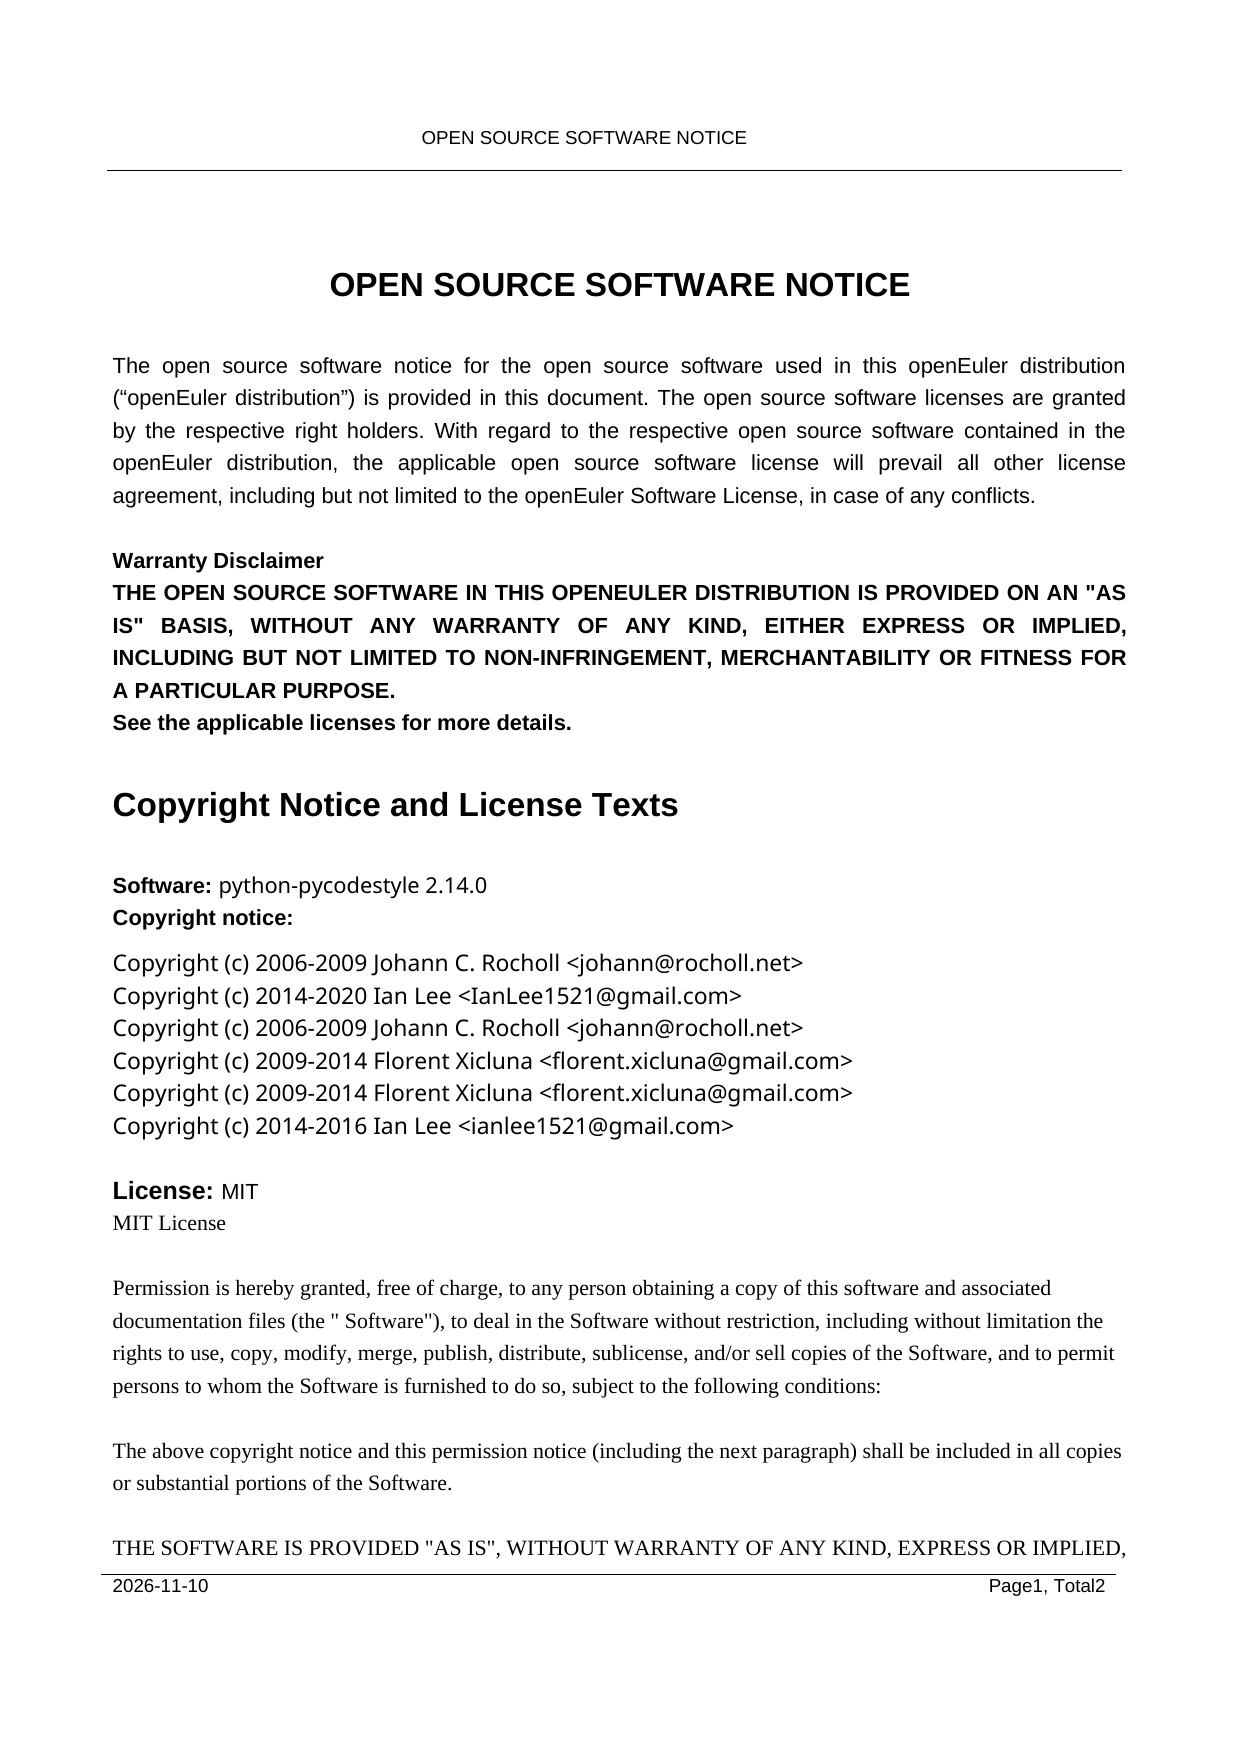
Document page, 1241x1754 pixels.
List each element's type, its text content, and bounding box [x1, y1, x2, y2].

text Copyright Notice and License Texts [112, 771, 1128, 836]
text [112, 1207, 1128, 1564]
text Warranty Disclaimer [112, 544, 1128, 576]
title Software: python-pycodestyle 2.14.0 [112, 869, 1128, 901]
text License: MIT [112, 1174, 1128, 1207]
text OPEN SOURCE SOFTWARE NOTICE [112, 251, 1128, 316]
text Copyright notice: [112, 901, 1128, 934]
text Copyright (c) 2006-2009 Johann C. Rocholl <johann@rocholl.net> Copyright (c) 2014-2020 Ian Lee <IanLee1521@gmail.com> Copyright (c) 2006-2009 Johann C. Rocholl <johann@rocholl.net> Copyright (c) 2009-2014 Florent Xicluna <florent.xicluna@gmail.com> Copyright (c) 2009-2014 Florent Xicluna <florent.xicluna@gmail.com> Copyright (c) 2014-2016 Ian Lee <ianlee1521@gmail.com> [112, 947, 1128, 1174]
text THE OPEN SOURCE SOFTWARE IN THIS OPENEULER DISTRIBUTION IS PROVIDED ON AN "AS IS" BASIS, WITHOUT ANY WARRANTY OF ANY KIND, EITHER EXPRESS OR IMPLIED, INCLUDING BUT NOT LIMITED TO NON-INFRINGEMENT, MERCHANTABILITY OR FITNESS FOR A PARTICULAR PURPOSE. See the applicable licenses for more details. [112, 576, 1128, 739]
text The open source software notice for the open source software used in this openEuler distribution (“openEuler distribution”) is provided in this document. The open source software licenses are granted by the respective right holders. With regard to the respective open source software contained in the openEuler distribution, the applicable open source software license will prevail all other license agreement, including but not limited to the openEuler Software License, in case of any conflicts. [112, 349, 1128, 511]
